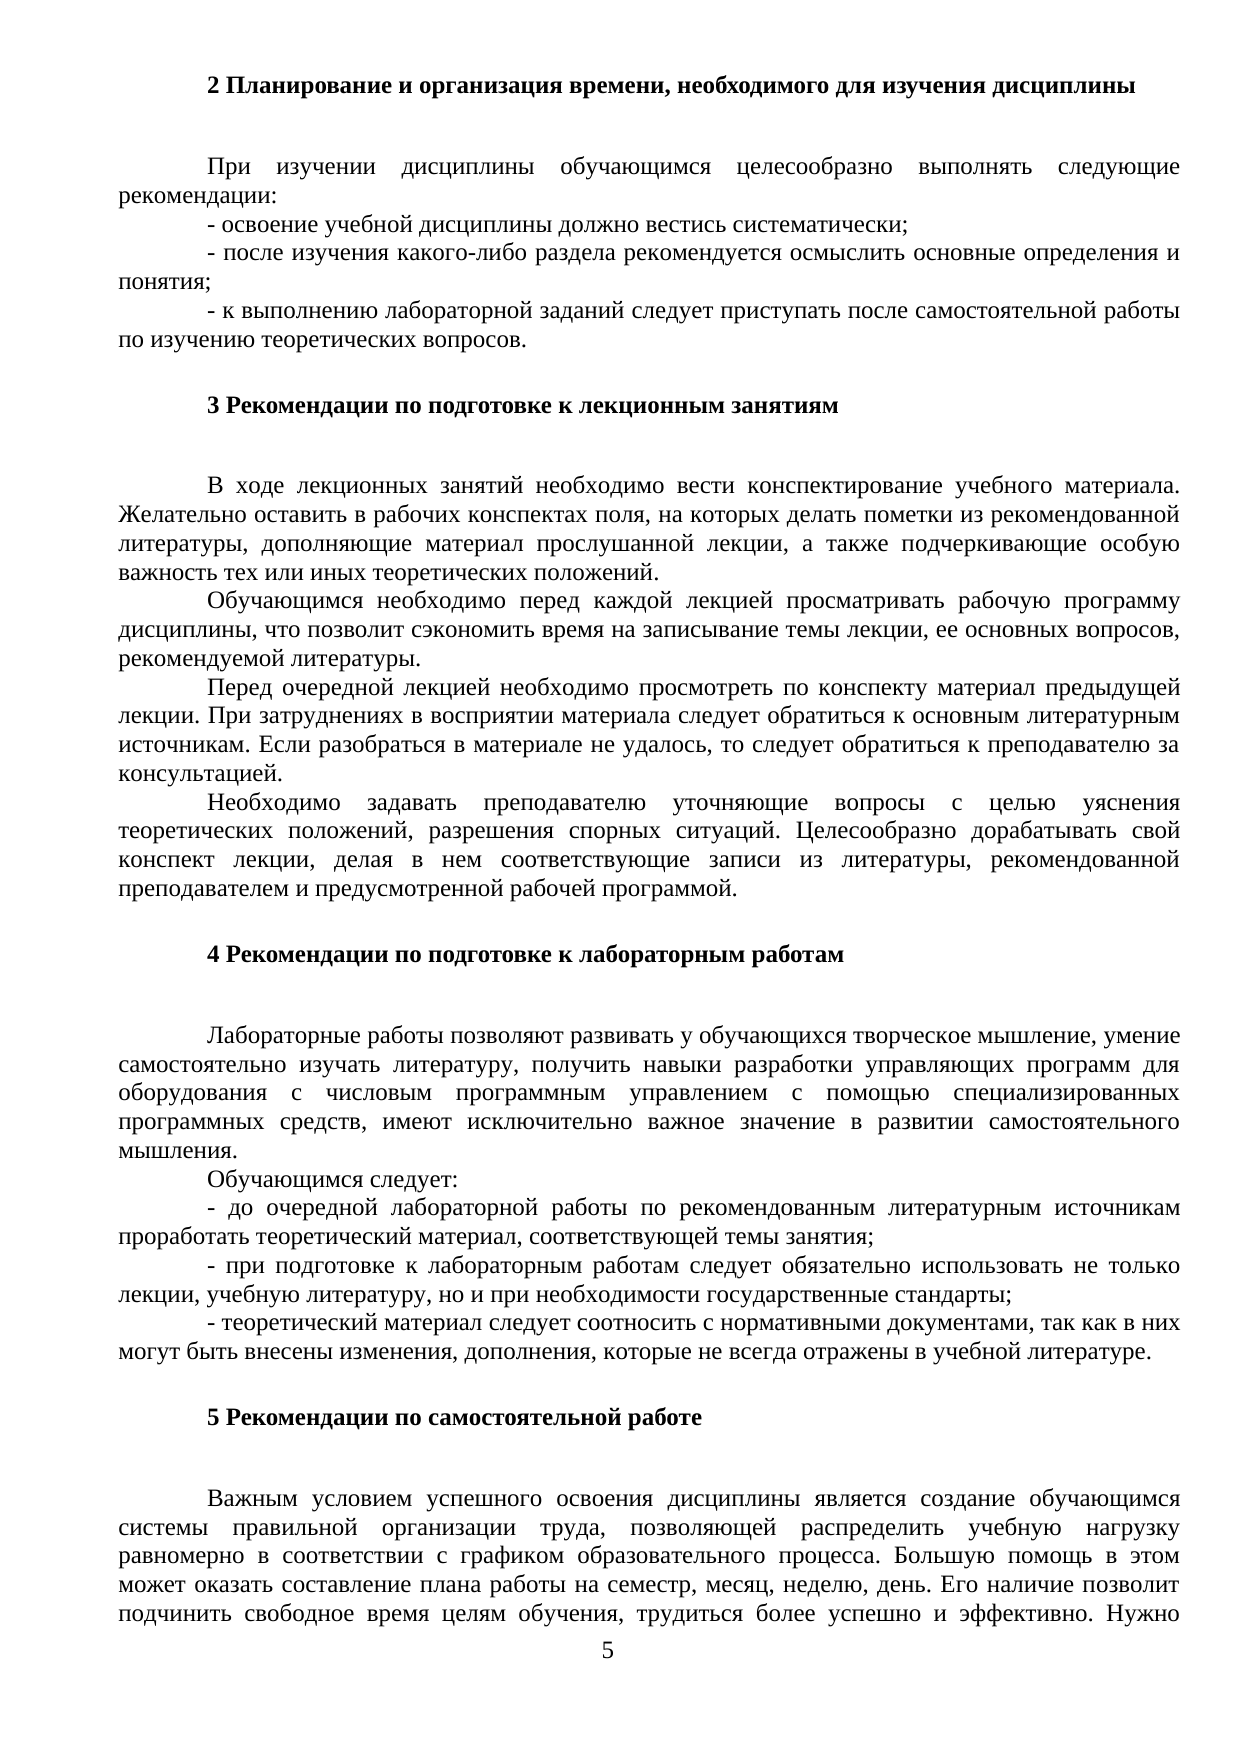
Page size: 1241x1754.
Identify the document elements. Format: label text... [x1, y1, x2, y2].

text 3 Рекомендации по подготовке к лекционным занятиям [118, 390, 1181, 419]
text - теоретический материал следует соотносить с нормативными документами, так как в них могут быть внесены изменения, дополнения, которые не всегда отражены в учебной литературе. [118, 1307, 1181, 1365]
text В ходе лекционных занятий необходимо вести конспектирование учебного материала. Желательно оставить в рабочих конспектах поля, на которых делать пометки из рекомендованной литературы, дополняющие материал прослушанной лекции, а также подчеркивающие особую важность тех или иных теоретических положений. [118, 471, 1181, 586]
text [118, 1483, 1181, 1627]
text Перед очередной лекцией необходимо просмотреть по конспекту материал предыдущей лекции. При затруднениях в восприятии материала следует обратиться к основным литературным источникам. Если разобраться в материале не удалось, то следует обратиться к преподавателю за консультацией. [118, 672, 1181, 787]
text - к выполнению лабораторной заданий следует приступать после самостоятельной работы по изучению теоретических вопросов. [118, 295, 1181, 352]
text При изучении дисциплины обучающимся целесообразно выполнять следующие рекомендации: [118, 151, 1181, 209]
text Обучающимся следует: [118, 1164, 1181, 1192]
text - освоение учебной дисциплины должно вестись систематически; [118, 209, 1181, 237]
text - до очередной лабораторной работы по рекомендованным литературным источникам проработать теоретический материал, соответствующей темы занятия; [118, 1192, 1181, 1250]
text 5 Рекомендации по самостоятельной работе [118, 1402, 1181, 1431]
text 2 Планирование и организация времени, необходимого для изучения дисциплины [118, 71, 1181, 99]
text 4 Рекомендации по подготовке к лабораторным работам [118, 939, 1181, 968]
text - после изучения какого-либо раздела рекомендуется осмыслить основные определения и понятия; [118, 237, 1181, 295]
text - при подготовке к лабораторным работам следует обязательно использовать не только лекции, учебную литературу, но и при необходимости государственные стандарты; [118, 1250, 1181, 1307]
text Обучающимся необходимо перед каждой лекцией просматривать рабочую программу дисциплины, что позволит сэкономить время на записывание темы лекции, ее основных вопросов, рекомендуемой литературы. [118, 586, 1181, 672]
text Лабораторные работы позволяют развивать у обучающихся творческое мышление, умение самостоятельно изучать литературу, получить навыки разработки управляющих программ для оборудования с числовым программным управлением с помощью специализированных программных средств, имеют исключительно важное значение в развитии самостоятельного мышления. [118, 1020, 1181, 1164]
text Необходимо задавать преподавателю уточняющие вопросы с целью уяснения теоретических положений, разрешения спорных ситуаций. Целесообразно дорабатывать свой конспект лекции, делая в нем соответствующие записи из литературы, рекомендованной преподавателем и предусмотренной рабочей программой. [118, 787, 1181, 902]
